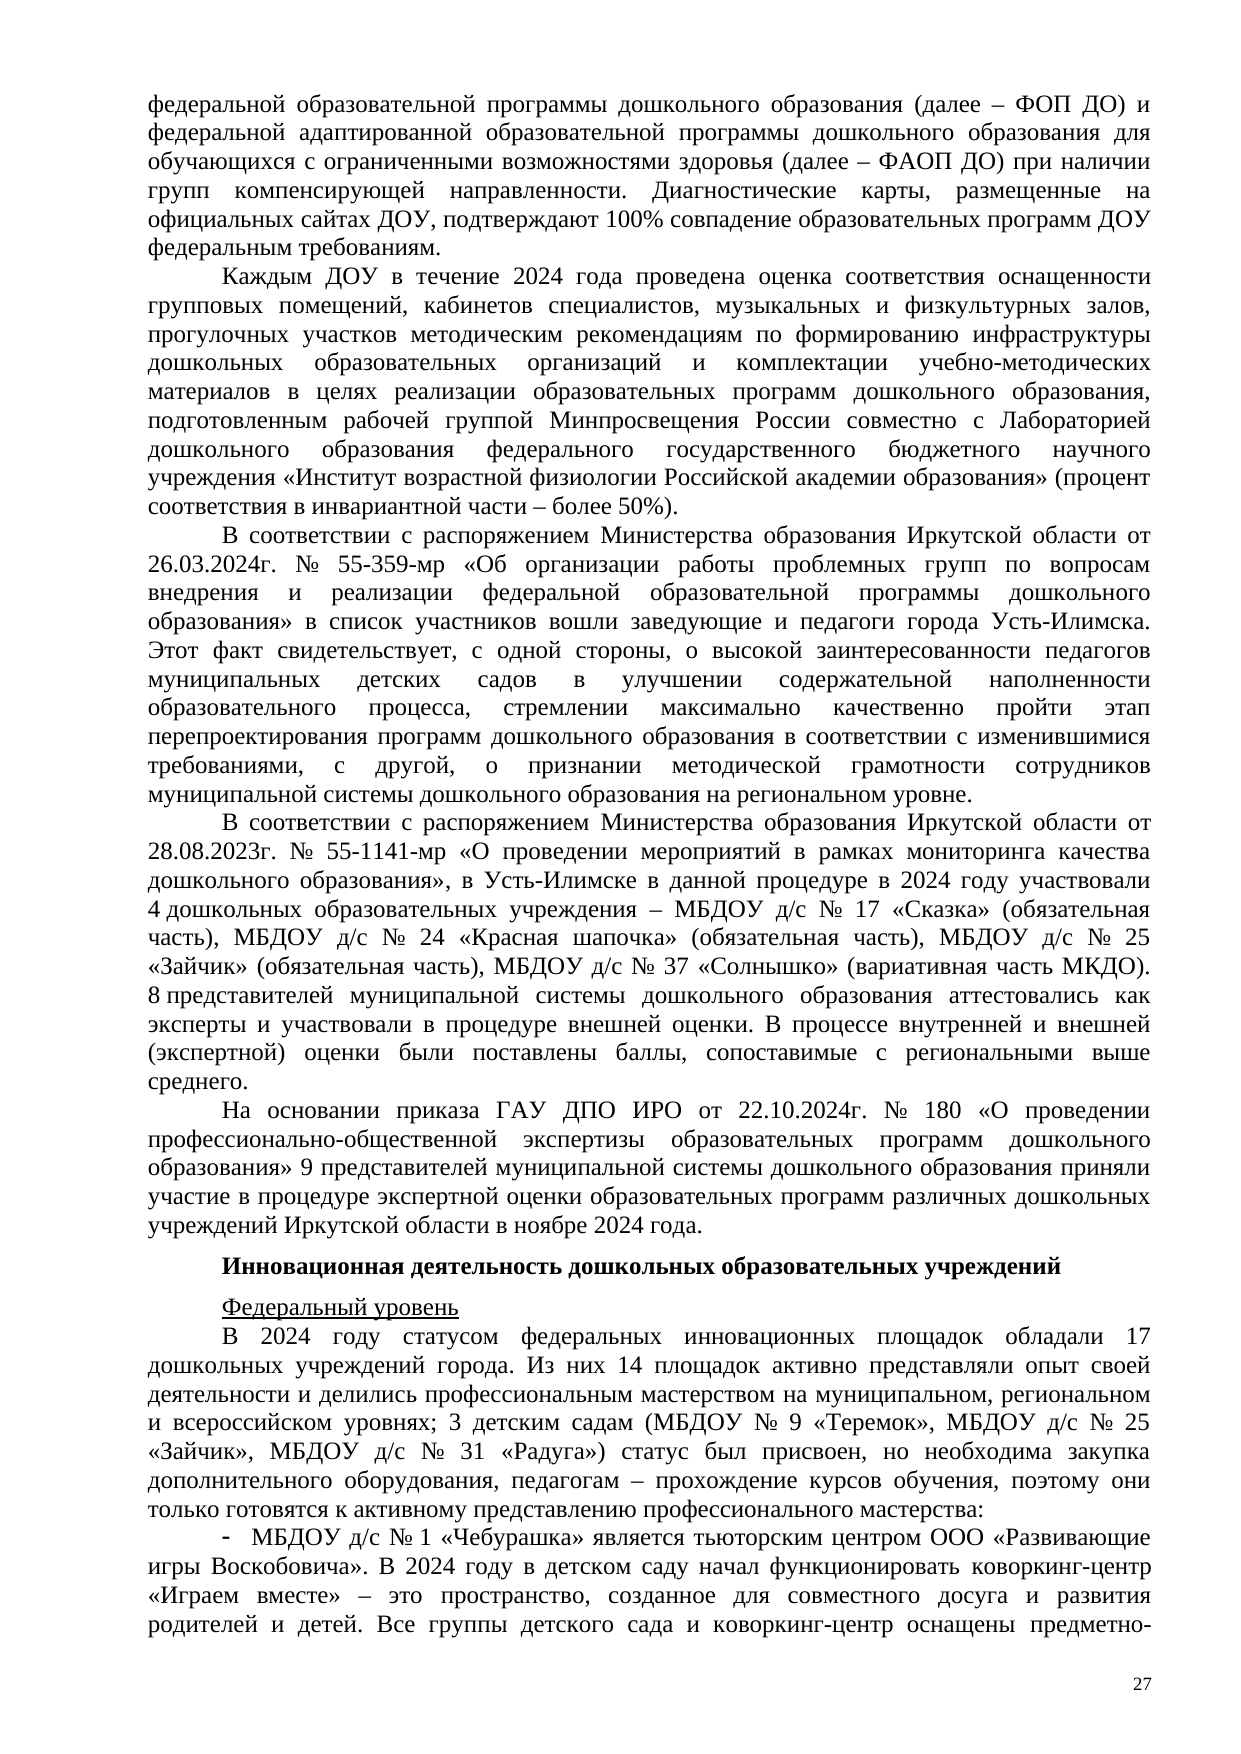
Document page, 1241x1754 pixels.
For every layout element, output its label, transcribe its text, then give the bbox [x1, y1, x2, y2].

text В 2024 году статусом федеральных инновационных площадок обладали 17 дошкольных учреждений города. Из них 14 площадок активно представляли опыт своей деятельности и делились профессиональным мастерством на муниципальном, региональном и всероссийском уровнях; 3 детским садам (МБДОУ № 9 «Теремок», МБДОУ д/с № 25 «Зайчик», МБДОУ д/с № 31 «Радуга») статус был присвоен, но необходима закупка дополнительного оборудования, педагогам – прохождение курсов обучения, поэтому они только готовятся к активному представлению профессионального мастерства: [148, 1321, 1152, 1522]
text В соответствии с распоряжением Министерства образования Иркутской области от 26.03.2024г. № 55-359-мр «Об организации работы проблемных групп по вопросам внедрения и реализации федеральной образовательной программы дошкольного образования» в список участников вошли заведующие и педагоги города Усть-Илимска. Этот факт свидетельствует, с одной стороны, о высокой заинтересованности педагогов муниципальных детских садов в улучшении содержательной наполненности образовательного процесса, стремлении максимально качественно пройти этап перепроектирования программ дошкольного образования в соответствии с изменившимися требованиями, с другой, о признании методической грамотности сотрудников муниципальной системы дошкольного образования на региональном уровне. [148, 520, 1152, 807]
text Федеральный уровень [148, 1292, 1152, 1321]
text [148, 89, 1152, 261]
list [148, 1522, 1152, 1637]
text Каждым ДОУ в течение 2024 года проведена оценка соответствия оснащенности групповых помещений, кабинетов специалистов, музыкальных и физкультурных залов, прогулочных участков методическим рекомендациям по формированию инфраструктуры дошкольных образовательных организаций и комплектации учебно-методических материалов в целях реализации образовательных программ дошкольного образования, подготовленным рабочей группой Минпросвещения России совместно с Лабораторией дошкольного образования федерального государственного бюджетного научного учреждения «Институт возрастной физиологии Российской академии образования» (процент соответствия в инвариантной части – более 50%). [148, 261, 1152, 520]
subtitle Инновационная деятельность дошкольных образовательных учреждений [148, 1251, 1152, 1280]
text На основании приказа ГАУ ДПО ИРО от 22.10.2024г. № 180 «О проведении профессионально-общественной экспертизы образовательных программ дошкольного образования» 9 представителей муниципальной системы дошкольного образования приняли участие в процедуре экспертной оценки образовательных программ различных дошкольных учреждений Иркутской области в ноябре 2024 года. [148, 1095, 1152, 1239]
text В соответствии с распоряжением Министерства образования Иркутской области от 28.08.2023г. № 55-1141-мр «О проведении мероприятий в рамках мониторинга качества дошкольного образования», в Усть-Илимске в данной процедуре в 2024 году участвовали 4 дошкольных образовательных учреждения – МБДОУ д/с № 17 «Сказка» (обязательная часть), МБДОУ д/с № 24 «Красная шапочка» (обязательная часть), МБДОУ д/с № 25 «Зайчик» (обязательная часть), МБДОУ д/с № 37 «Солнышко» (вариативная часть МКДО). 8 представителей муниципальной системы дошкольного образования аттестовались как эксперты и участвовали в процедуре внешней оценки. В процессе внутренней и внешней (экспертной) оценки были поставлены баллы, сопоставимые с региональными выше среднего. [148, 807, 1152, 1095]
